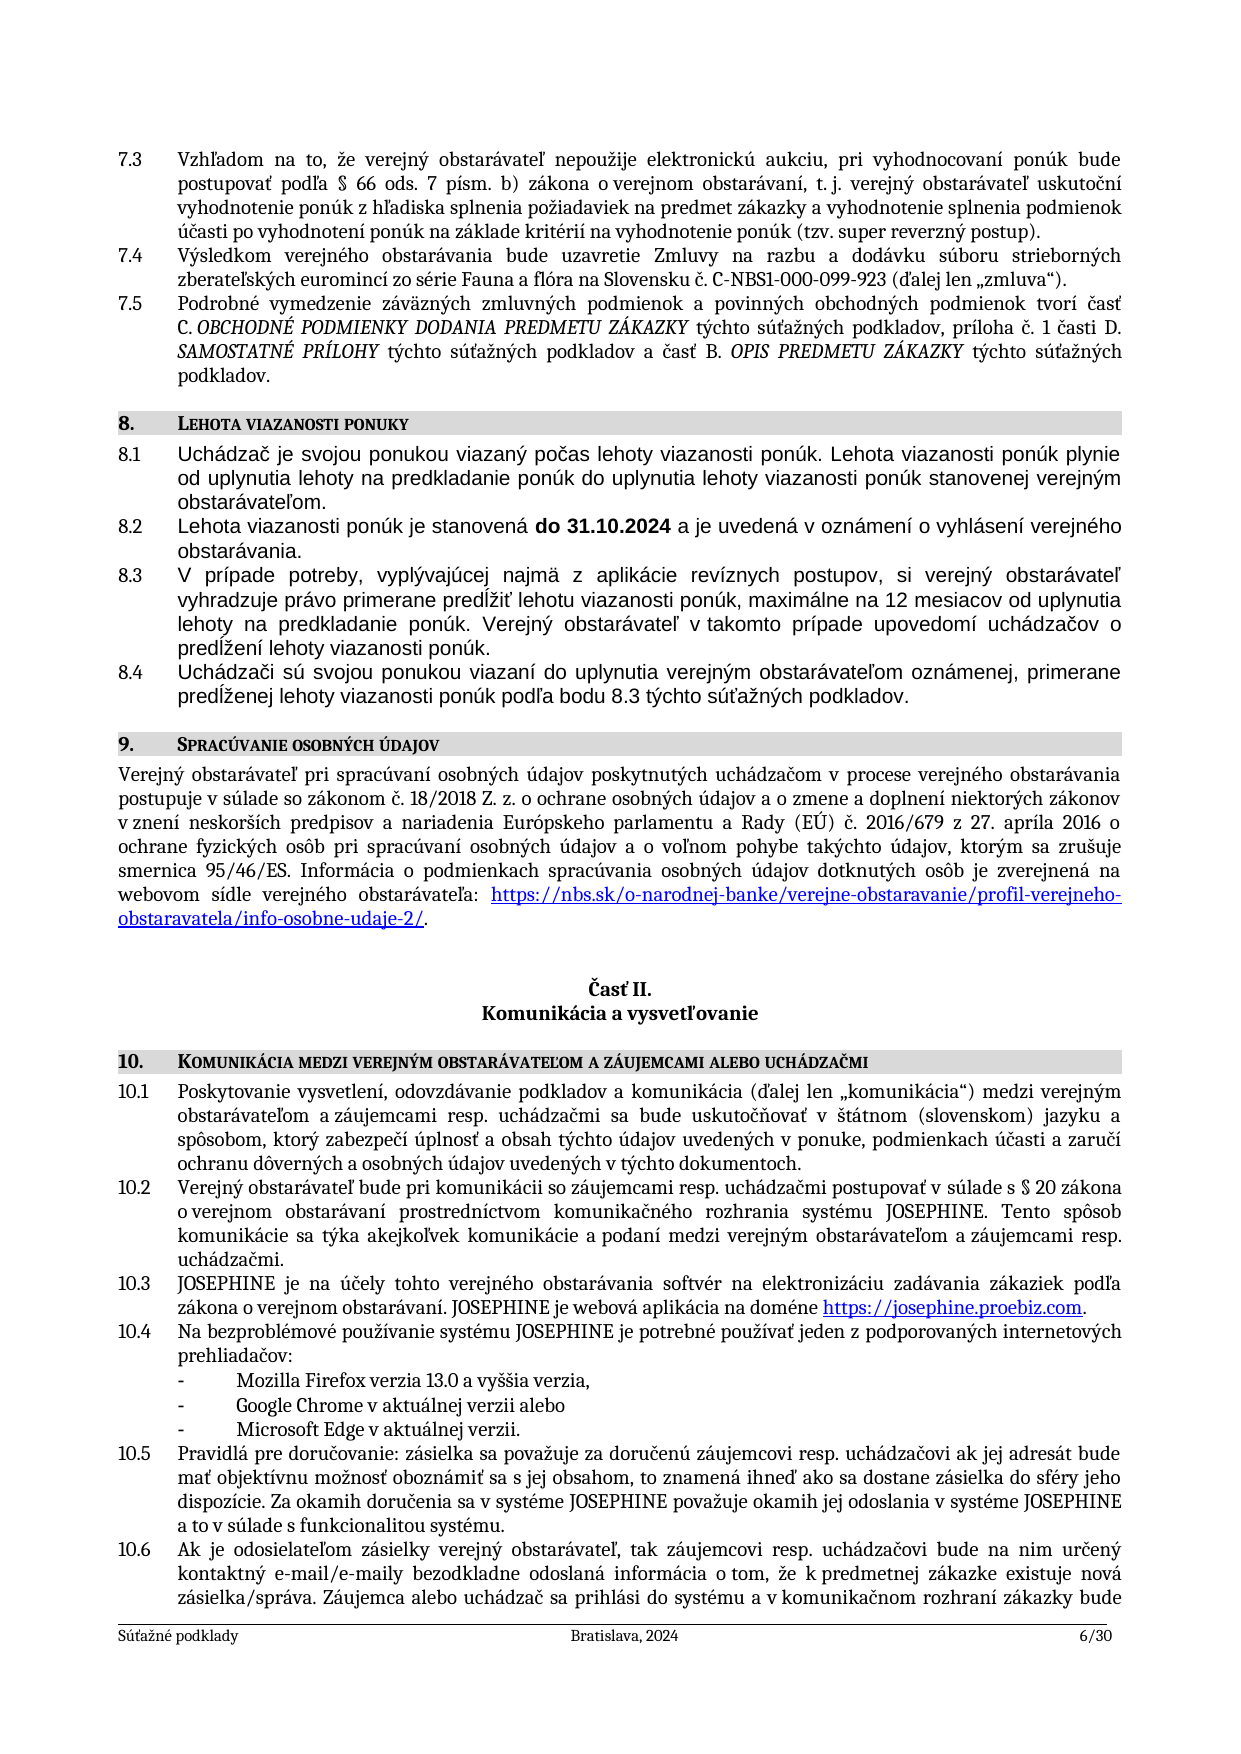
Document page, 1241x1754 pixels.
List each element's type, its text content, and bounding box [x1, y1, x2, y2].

text Uchádzači sú svojou ponukou viazaní do uplynutia verejným obstarávateľom oznámenej, primerane predĺženej lehoty viazanosti ponúk podľa bodu 8.3 týchto súťažných podkladov. [118, 659, 1122, 708]
list Komunikácia medzi verejným obstarávateľom a záujemcami alebo uchádzačmi [118, 1050, 1122, 1074]
text Časť II. [118, 978, 1122, 1002]
list Podrobné vymedzenie záväzných zmluvných podmienok a povinných obchodných podmienok tvorí časť C. OBCHODNÉ PODMIENKY DODANIA PREDMETU ZÁKAZKY týchto súťažných podkladov, príloha č. 1 časti D. SAMOSTATNÉ PRÍLOHY týchto súťažných podkladov a časť B. OPIS PREDMETU ZÁKAZKY týchto súťažných podkladov. [118, 291, 1122, 387]
list Lehota viazanosti ponuky [118, 411, 1122, 435]
list JOSEPHINE je na účely tohto verejného obstarávania softvér na elektronizáciu zadávania zákaziek podľa zákona o verejnom obstarávaní. JOSEPHINE je webová aplikácia na doméne https://josephine.proebiz.com. [118, 1272, 1122, 1320]
list Verejný obstarávateľ bude pri komunikácii so záujemcami resp. uchádzačmi postupovať v súlade s § 20 zákona o verejnom obstarávaní prostredníctvom komunikačného rozhrania systému JOSEPHINE. Tento spôsob komunikácie sa týka akejkoľvek komunikácie a podaní medzi verejným obstarávateľom a záujemcami resp. uchádzačmi. [118, 1176, 1122, 1272]
list Vzhľadom na to, že verejný obstarávateľ nepoužije elektronickú aukciu, pri vyhodnocovaní ponúk bude postupovať podľa § 66 ods. 7 písm. b) zákona o verejnom obstarávaní, t. j. verejný obstarávateľ uskutoční vyhodnotenie ponúk z hľadiska splnenia požiadaviek na predmet zákazky a vyhodnotenie splnenia podmienok účasti po vyhodnotení ponúk na základe kritérií na vyhodnotenie ponúk (tzv. super reverzný postup). [118, 148, 1122, 243]
list Mozilla Firefox verzia 13.0 a vyššia verzia, [177, 1368, 1122, 1392]
text Komunikácia a vysvetľovanie [118, 1002, 1122, 1026]
text Verejný obstarávateľ pri spracúvaní osobných údajov poskytnutých uchádzačom v procese verejného obstarávania postupuje v súlade so zákonom č. 18/2018 Z. z. o ochrane osobných údajov a o zmene a doplnení niektorých zákonov v znení neskorších predpisov a nariadenia Európskeho parlamentu a Rady (EÚ) č. 2016/679 z 27. apríla 2016 o ochrane fyzických osôb pri spracúvaní osobných údajov a o voľnom pohybe takýchto údajov, ktorým sa zrušuje smernica 95/46/ES. Informácia o podmienkach spracúvania osobných údajov dotknutých osôb je zverejnená na webovom sídle verejného obstarávateľa: https://nbs.sk/o-narodnej-banke/verejne-obstaravanie/profil-verejneho-obstaravatela/info-osobne-udaje-2/. [118, 762, 1122, 930]
list Microsoft Edge v aktuálnej verzii. [177, 1417, 1122, 1442]
list Výsledkom verejného obstarávania bude uzavretie Zmluvy na razbu a dodávku súboru strieborných zberateľských euromincí zo série Fauna a flóra na Slovensku č. C-NBS1-000-099-923 (ďalej len „zmluva“). [118, 243, 1122, 291]
list Poskytovanie vysvetlení, odovzdávanie podkladov a komunikácia (ďalej len „komunikácia“) medzi verejným obstarávateľom a záujemcami resp. uchádzačmi sa bude uskutočňovať v štátnom (slovenskom) jazyku a spôsobom, ktorý zabezpečí úplnosť a obsah týchto údajov uvedených v ponuke, podmienkach účasti a zaručí ochranu dôverných a osobných údajov uvedených v týchto dokumentoch. [118, 1080, 1122, 1176]
text V prípade potreby, vyplývajúcej najmä z aplikácie revíznych postupov, si verejný obstarávateľ vyhradzuje právo primerane predĺžiť lehotu viazanosti ponúk, maximálne na 12 mesiacov od uplynutia lehoty na predkladanie ponúk. Verejný obstarávateľ v takomto prípade upovedomí uchádzačov o predĺžení lehoty viazanosti ponúk. [118, 563, 1122, 659]
text Lehota viazanosti ponúk je stanovená do 31.10.2024 a je uvedená v oznámení o vyhlásení verejného obstarávania. [118, 514, 1122, 563]
text Uchádzač je svojou ponukou viazaný počas lehoty viazanosti ponúk. Lehota viazanosti ponúk plynie od uplynutia lehoty na predkladanie ponúk do uplynutia lehoty viazanosti ponúk stanovenej verejným obstarávateľom. [118, 441, 1122, 514]
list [118, 1538, 1122, 1610]
list Pravidlá pre doručovanie: zásielka sa považuje za doručenú záujemcovi resp. uchádzačovi ak jej adresát bude mať objektívnu možnosť oboznámiť sa s jej obsahom, to znamená ihneď ako sa dostane zásielka do sféry jeho dispozície. Za okamih doručenia sa v systéme JOSEPHINE považuje okamih jej odoslania v systéme JOSEPHINE a to v súlade s funkcionalitou systému. [118, 1442, 1122, 1538]
list Google Chrome v aktuálnej verzii alebo [177, 1392, 1122, 1417]
list Na bezproblémové používanie systému JOSEPHINE je potrebné používať jeden z podporovaných internetových prehliadačov: [118, 1320, 1122, 1368]
list Spracúvanie osobných údajov [118, 732, 1122, 756]
